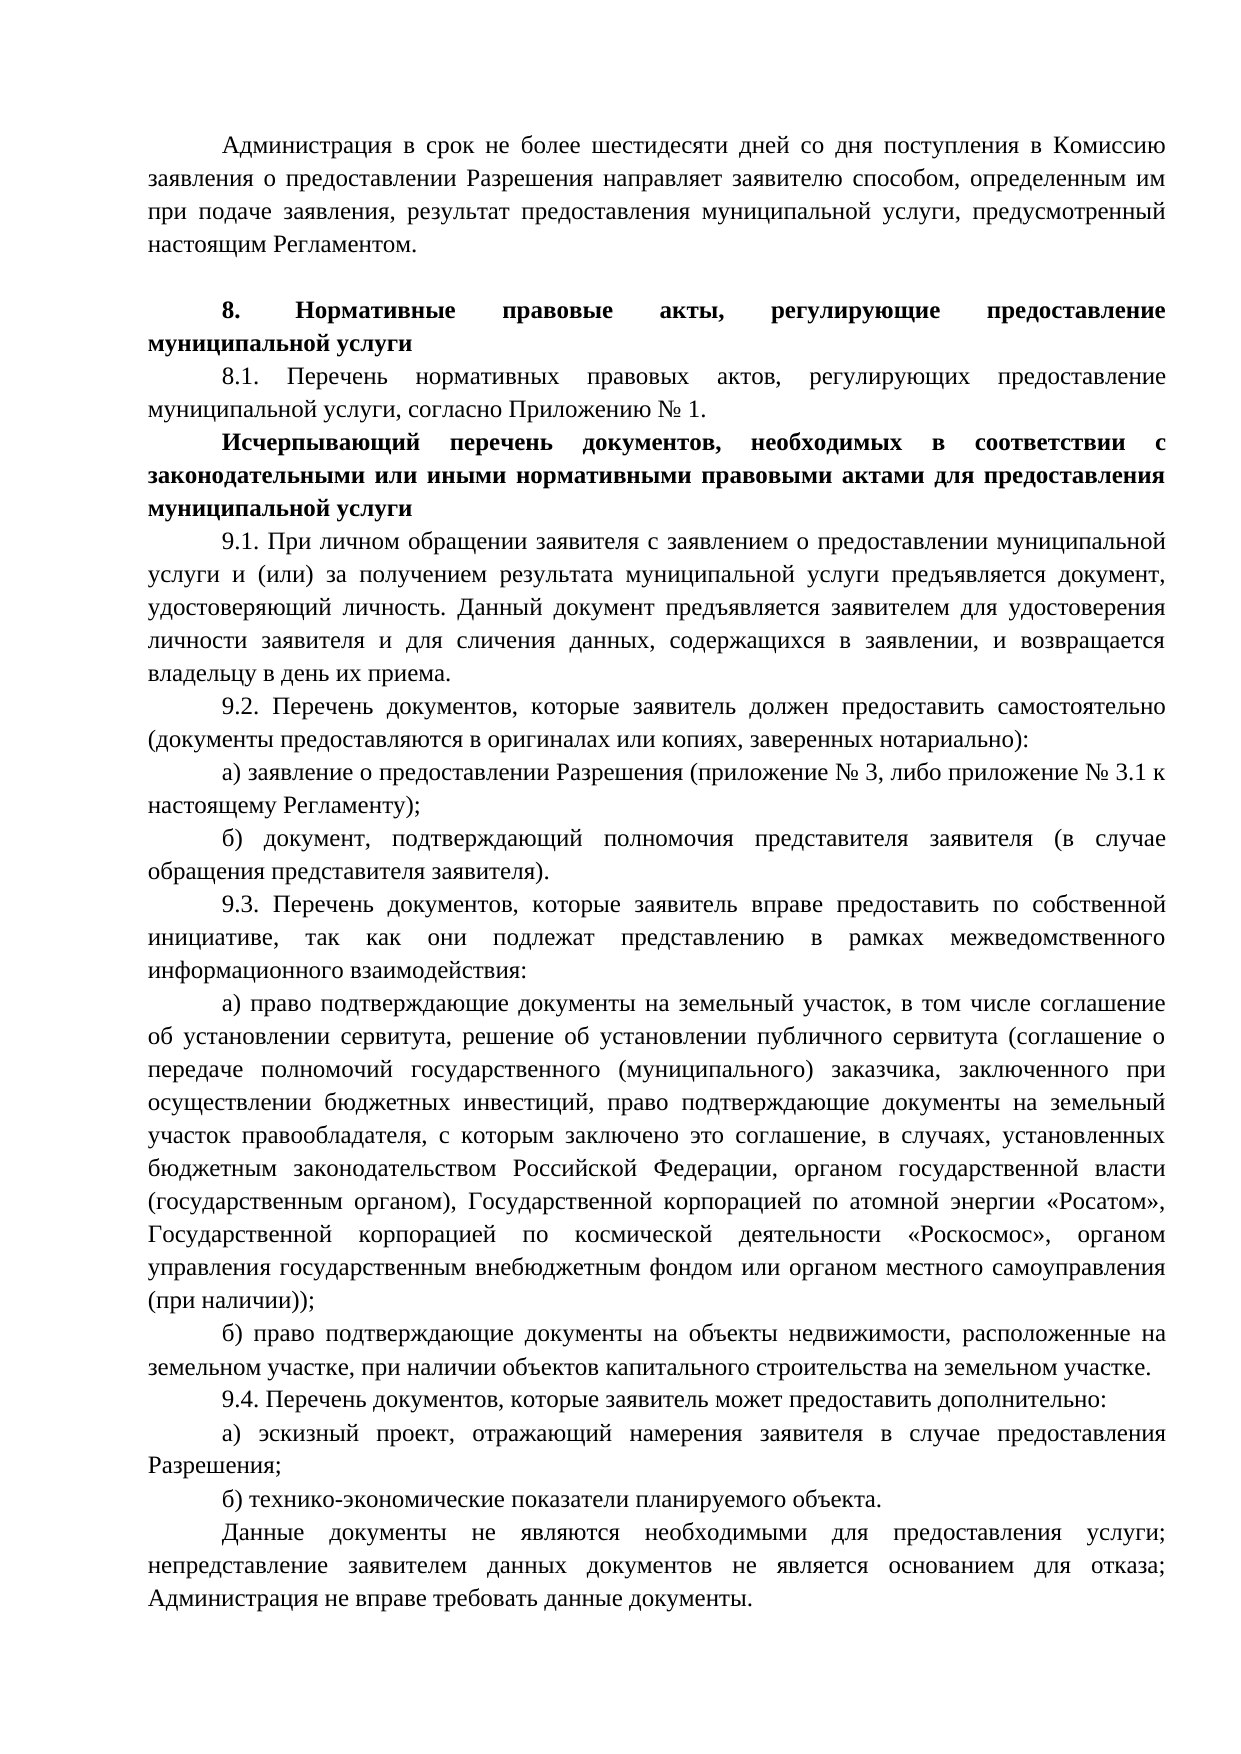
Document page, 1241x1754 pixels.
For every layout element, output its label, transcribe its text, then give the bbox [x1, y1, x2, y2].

text Администрация в срок не более шестидесяти дней со дня поступления в Комиссию заявления о предоставлении Разрешения направляет заявителю способом, определенным им при подаче заявления, результат предоставления муниципальной услуги, предусмотренный настоящим Регламентом. [148, 130, 1167, 258]
text а) эскизный проект, отражающий намерения заявителя в случае предоставления Разрешения; [148, 1418, 1167, 1479]
text б) документ, подтверждающий полномочия представителя заявителя (в случае обращения представителя заявителя). [148, 823, 1167, 885]
text 9.2. Перечень документов, которые заявитель должен предоставить самостоятельно (документы предоставляются в оригиналах или копиях, заверенных нотариально): [148, 691, 1167, 753]
text 9.4. Перечень документов, которые заявитель может предоставить дополнительно: [148, 1384, 1167, 1413]
text б) право подтверждающие документы на объекты недвижимости, расположенные на земельном участке, при наличии объектов капитального строительства на земельном участке. [148, 1318, 1167, 1380]
list Нормативные правовые акты, регулирующие предоставление муниципальной услуги [148, 295, 1167, 357]
text 8.1. Перечень нормативных правовых актов, регулирующих предоставление муниципальной услуги, согласно Приложению № 1. [148, 361, 1167, 423]
text 9.3. Перечень документов, которые заявитель вправе предоставить по собственной инициативе, так как они подлежат представлению в рамках межведомственного информационного взаимодействия: [148, 889, 1167, 984]
text Данные документы не являются необходимыми для предоставления услуги; непредставление заявителем данных документов не является основанием для отказа; Администрация не вправе требовать данные документы. [148, 1517, 1167, 1611]
text а) право подтверждающие документы на земельный участок, в том числе соглашение об установлении сервитута, решение об установлении публичного сервитута (соглашение о передаче полномочий государственного (муниципального) заказчика, заключенного при осуществлении бюджетных инвестиций, право подтверждающие документы на земельный участок правообладателя, с которым заключено это соглашение, в случаях, установленных бюджетным законодательством Российской Федерации, органом государственной власти (государственным органом), Государственной корпорацией по атомной энергии «Росатом», Государственной корпорацией по космической деятельности «Роскосмос», органом управления государственным внебюджетным фондом или органом местного самоуправления (при наличии)); [148, 988, 1167, 1314]
text 9.1. При личном обращении заявителя с заявлением о предоставлении муниципальной услуги и (или) за получением результата муниципальной услуги предъявляется документ, удостоверяющий личность. Данный документ предъявляется заявителем для удостоверения личности заявителя и для сличения данных, содержащихся в заявлении, и возвращается владельцу в день их приема. [148, 526, 1167, 687]
text а) заявление о предоставлении Разрешения (приложение № 3, либо приложение № 3.1 к настоящему Регламенту); [148, 757, 1167, 819]
text б) технико-экономические показатели планируемого объекта. [148, 1484, 1167, 1512]
text Исчерпывающий перечень документов, необходимых в соответствии с законодательными или иными нормативными правовыми актами для предоставления муниципальной услуги [148, 427, 1167, 522]
